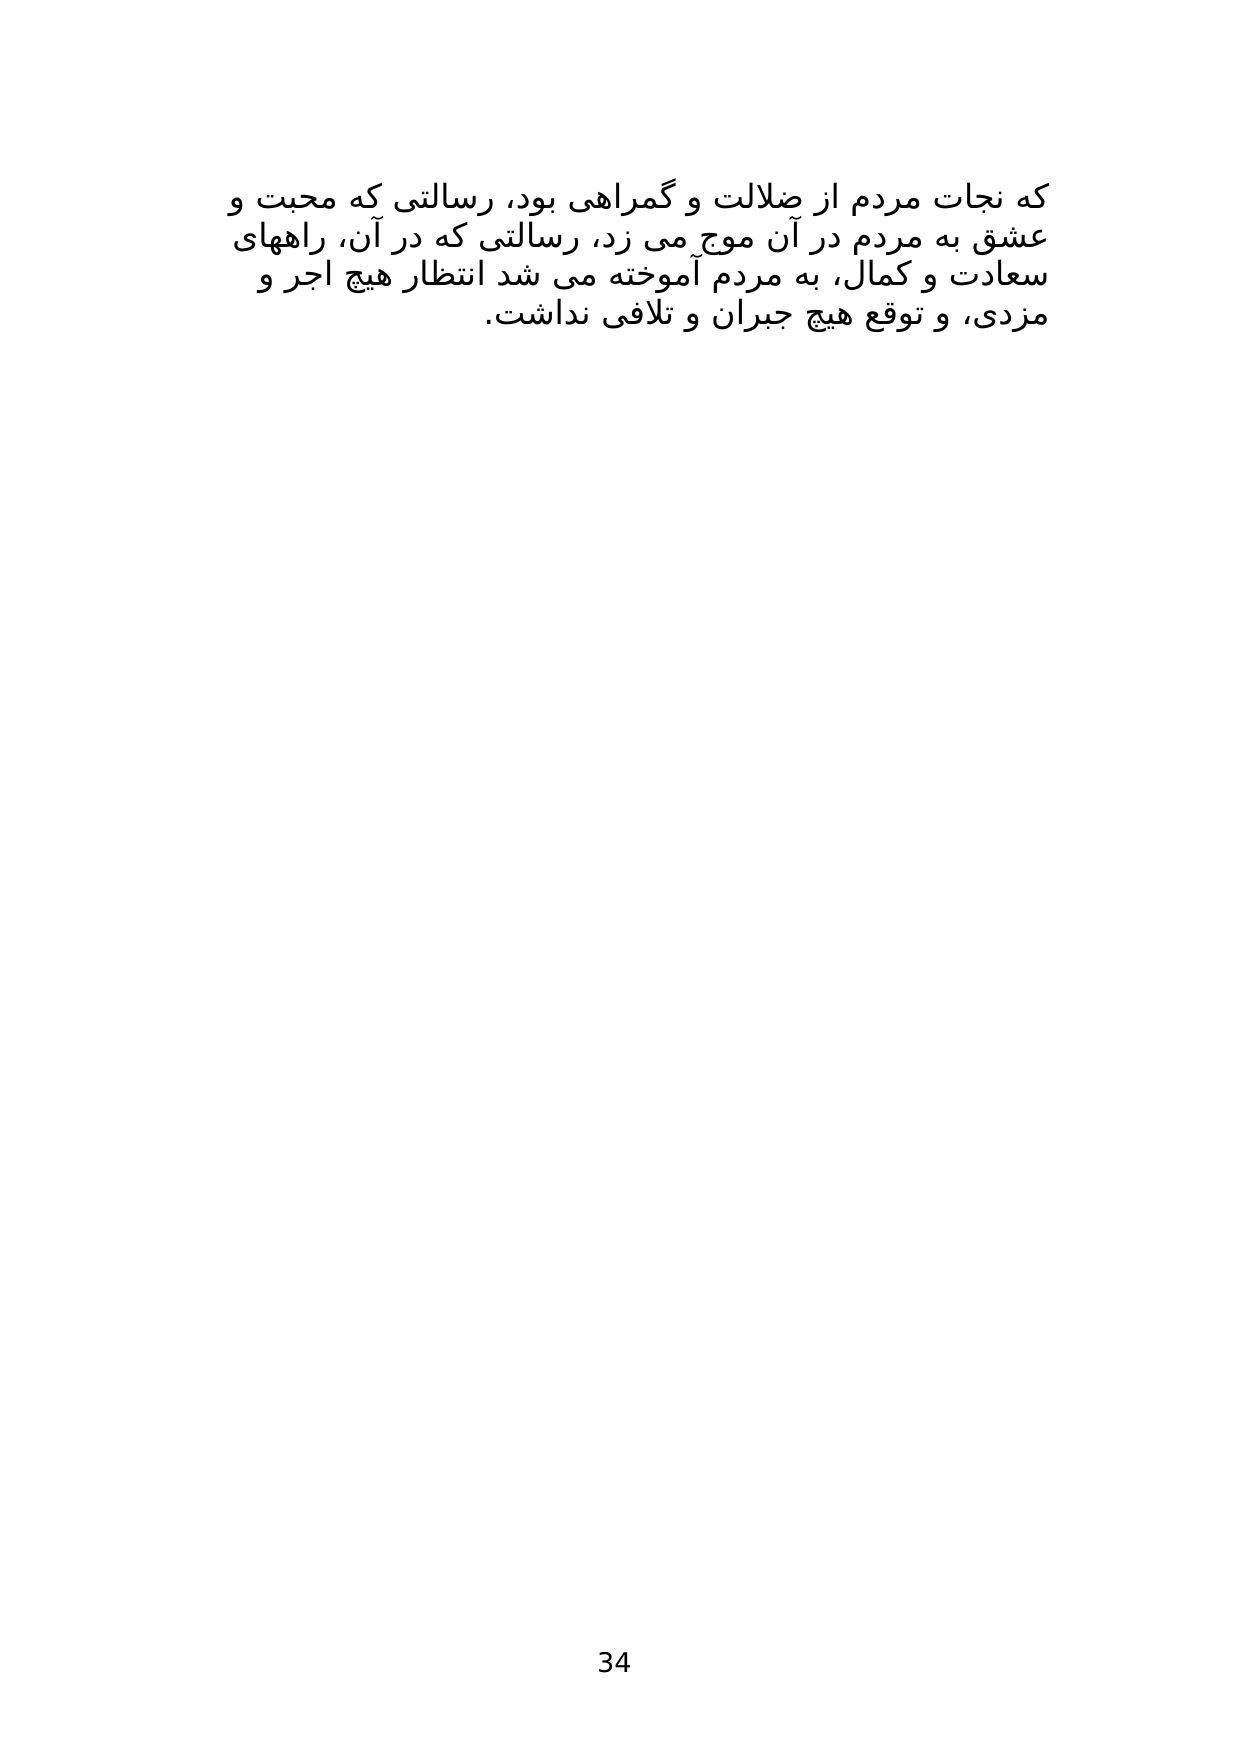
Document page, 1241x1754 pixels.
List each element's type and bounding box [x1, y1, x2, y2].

text [178, 177, 1050, 333]
